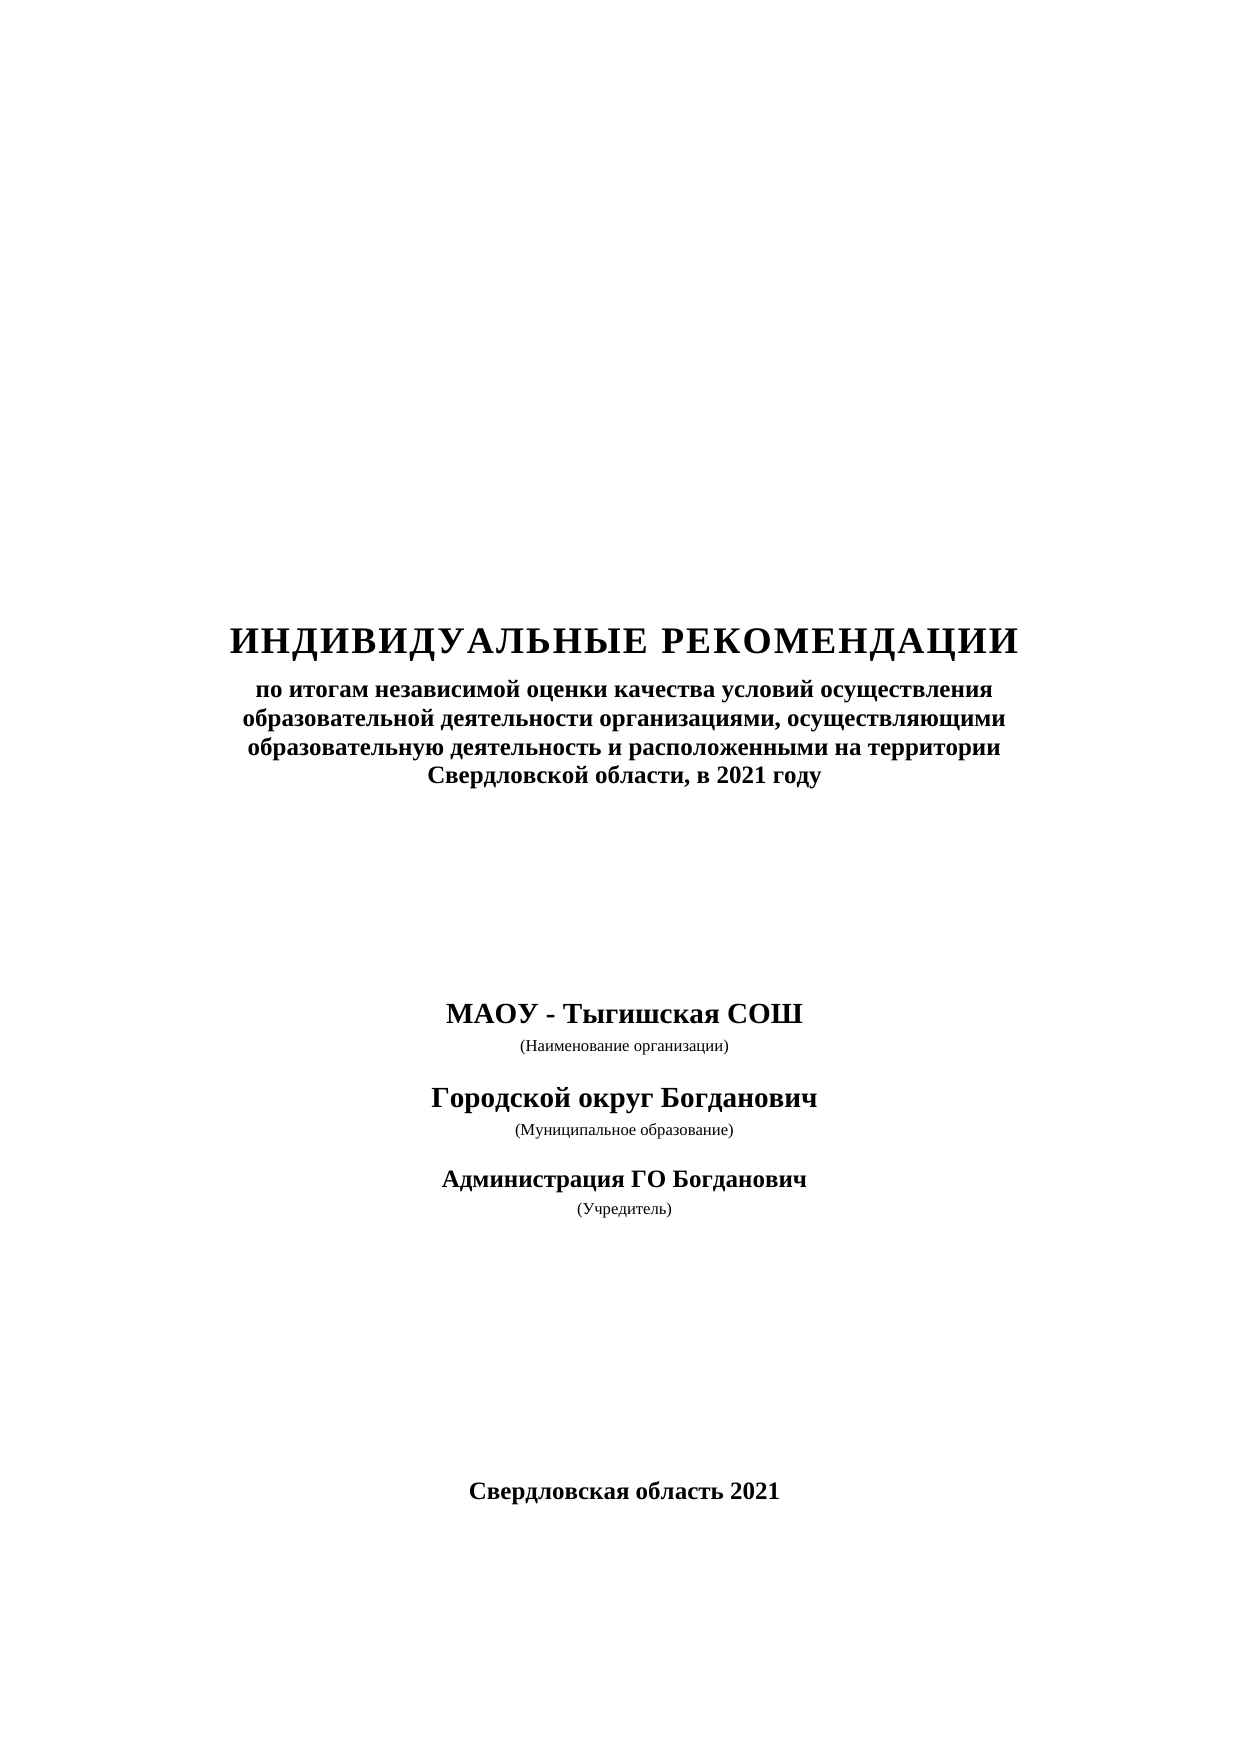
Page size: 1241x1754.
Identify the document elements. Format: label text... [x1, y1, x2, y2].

text (Муниципальное образование) [177, 1120, 1071, 1139]
text (Наименование организации) [177, 1036, 1071, 1055]
text по итогам независимой оценки качества условий осуществления образовательной деятельности организациями, осуществляющими образовательную деятельность и расположенными на территории Свердловской области, в 2021 году [177, 674, 1071, 789]
text МАОУ - Тыгишская СОШ [177, 996, 1071, 1030]
text (Учредитель) [177, 1199, 1071, 1218]
text Городской округ Богданович [177, 1080, 1071, 1114]
text ИНДИВИДУАЛЬНЫЕ РЕКОМЕНДАЦИИ [177, 619, 1071, 662]
text Администрация ГО Богданович [177, 1164, 1071, 1193]
text Свердловская область 2021 [177, 1476, 1071, 1505]
